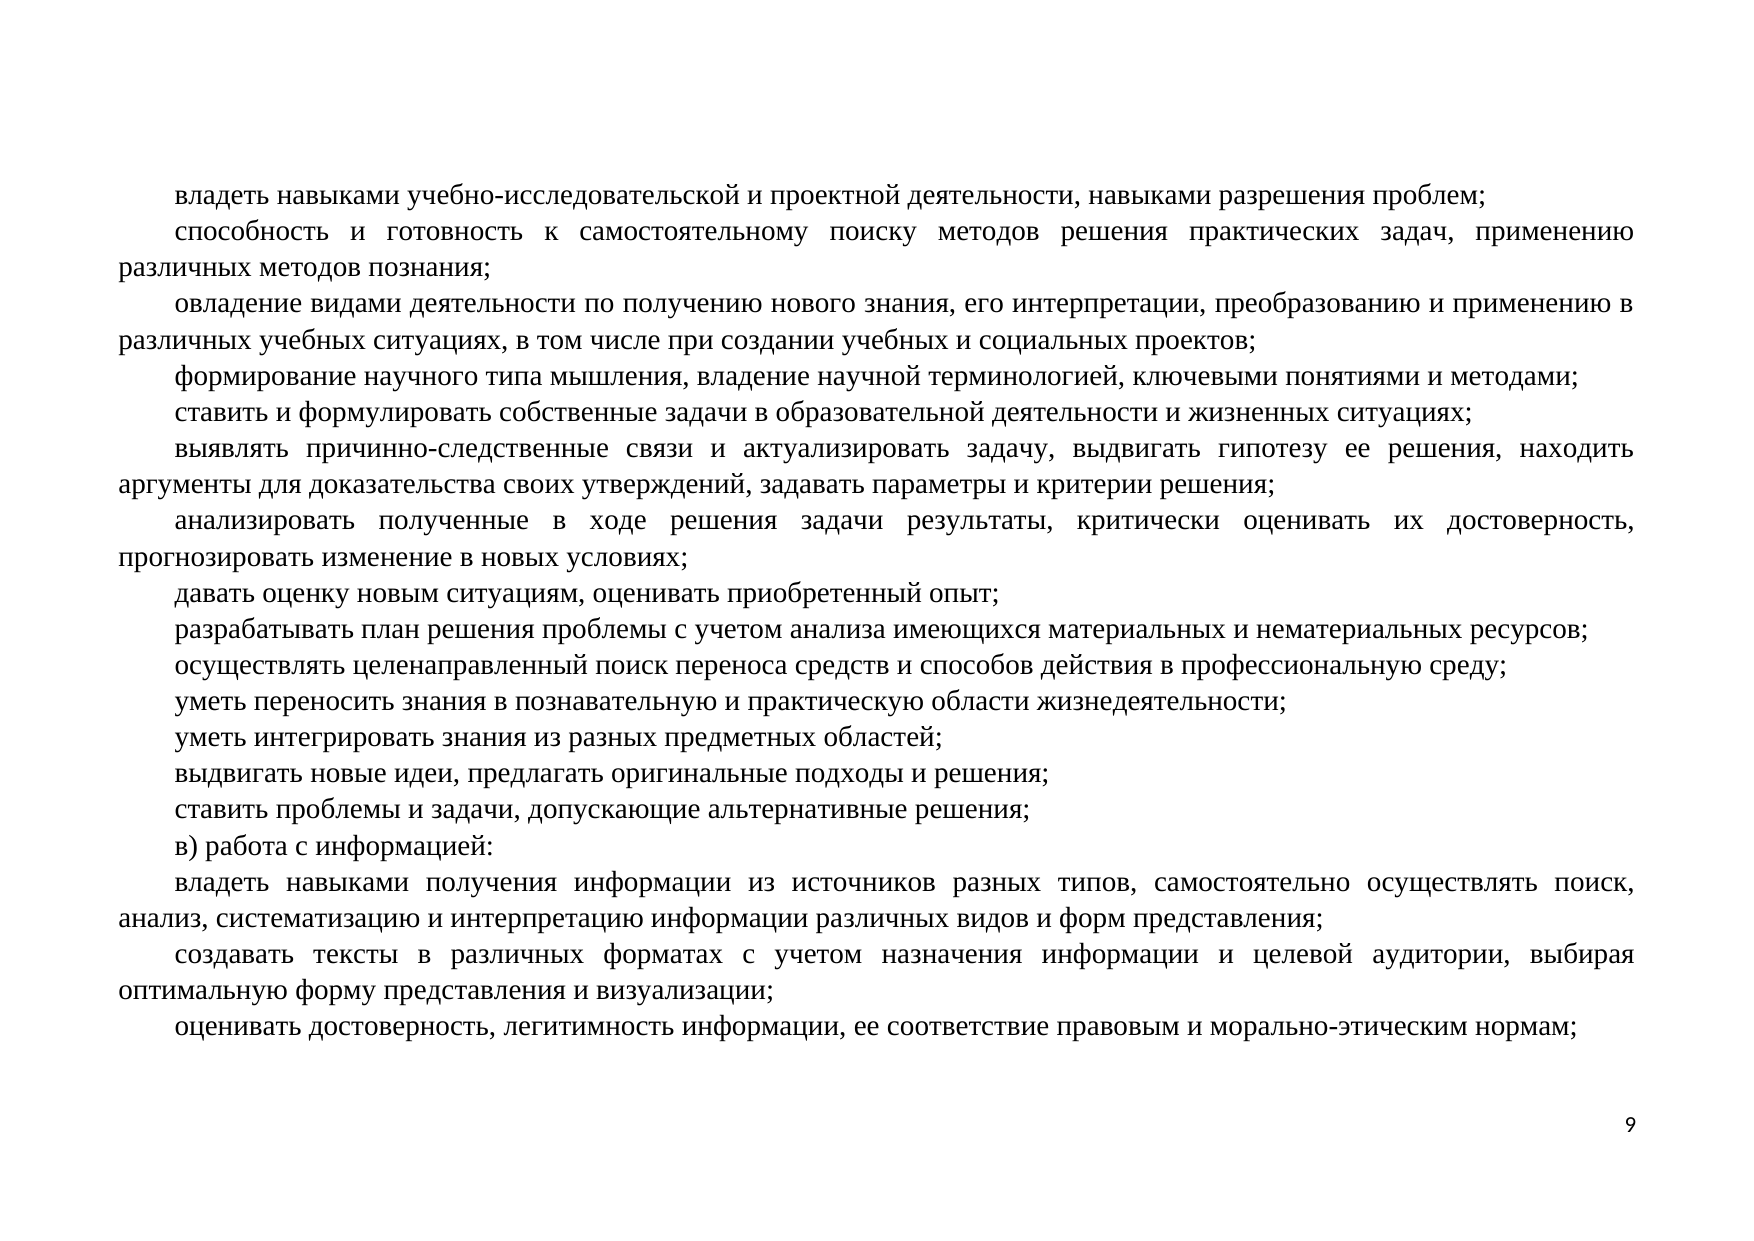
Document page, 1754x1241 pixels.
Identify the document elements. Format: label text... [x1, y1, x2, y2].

text выдвигать новые идеи, предлагать оригинальные подходы и решения; [118, 756, 1636, 789]
text анализировать полученные в ходе решения задачи результаты, критически оценивать их достоверность, прогнозировать изменение в новых условиях; [118, 502, 1636, 572]
text оценивать достоверность, легитимность информации, ее соответствие правовым и морально-этическим нормам; [118, 1008, 1636, 1042]
text владеть навыками учебно-исследовательской и проектной деятельности, навыками разрешения проблем; [118, 177, 1636, 211]
text уметь интегрировать знания из разных предметных областей; [118, 719, 1636, 753]
text овладение видами деятельности по получению нового знания, его интерпретации, преобразованию и применению в различных учебных ситуациях, в том числе при создании учебных и социальных проектов; [118, 286, 1636, 355]
text уметь переносить знания в познавательную и практическую области жизнедеятельности; [118, 683, 1636, 717]
text ставить и формулировать собственные задачи в образовательной деятельности и жизненных ситуациях; [118, 394, 1636, 428]
text способность и готовность к самостоятельному поиску методов решения практических задач, применению различных методов познания; [118, 213, 1636, 283]
text давать оценку новым ситуациям, оценивать приобретенный опыт; [118, 575, 1636, 608]
text осуществлять целенаправленный поиск переноса средств и способов действия в профессиональную среду; [118, 647, 1636, 681]
text владеть навыками получения информации из источников разных типов, самостоятельно осуществлять поиск, анализ, систематизацию и интерпретацию информации различных видов и форм представления; [118, 864, 1636, 934]
text в) работа с информацией: [118, 828, 1636, 861]
text разрабатывать план решения проблемы с учетом анализа имеющихся материальных и нематериальных ресурсов; [118, 611, 1636, 644]
text создавать тексты в различных форматах с учетом назначения информации и целевой аудитории, выбирая оптимальную форму представления и визуализации; [118, 936, 1636, 1006]
text формирование научного типа мышления, владение научной терминологией, ключевыми понятиями и методами; [118, 358, 1636, 391]
text выявлять причинно-следственные связи и актуализировать задачу, выдвигать гипотезу ее решения, находить аргументы для доказательства своих утверждений, задавать параметры и критерии решения; [118, 430, 1636, 500]
text ставить проблемы и задачи, допускающие альтернативные решения; [118, 792, 1636, 825]
